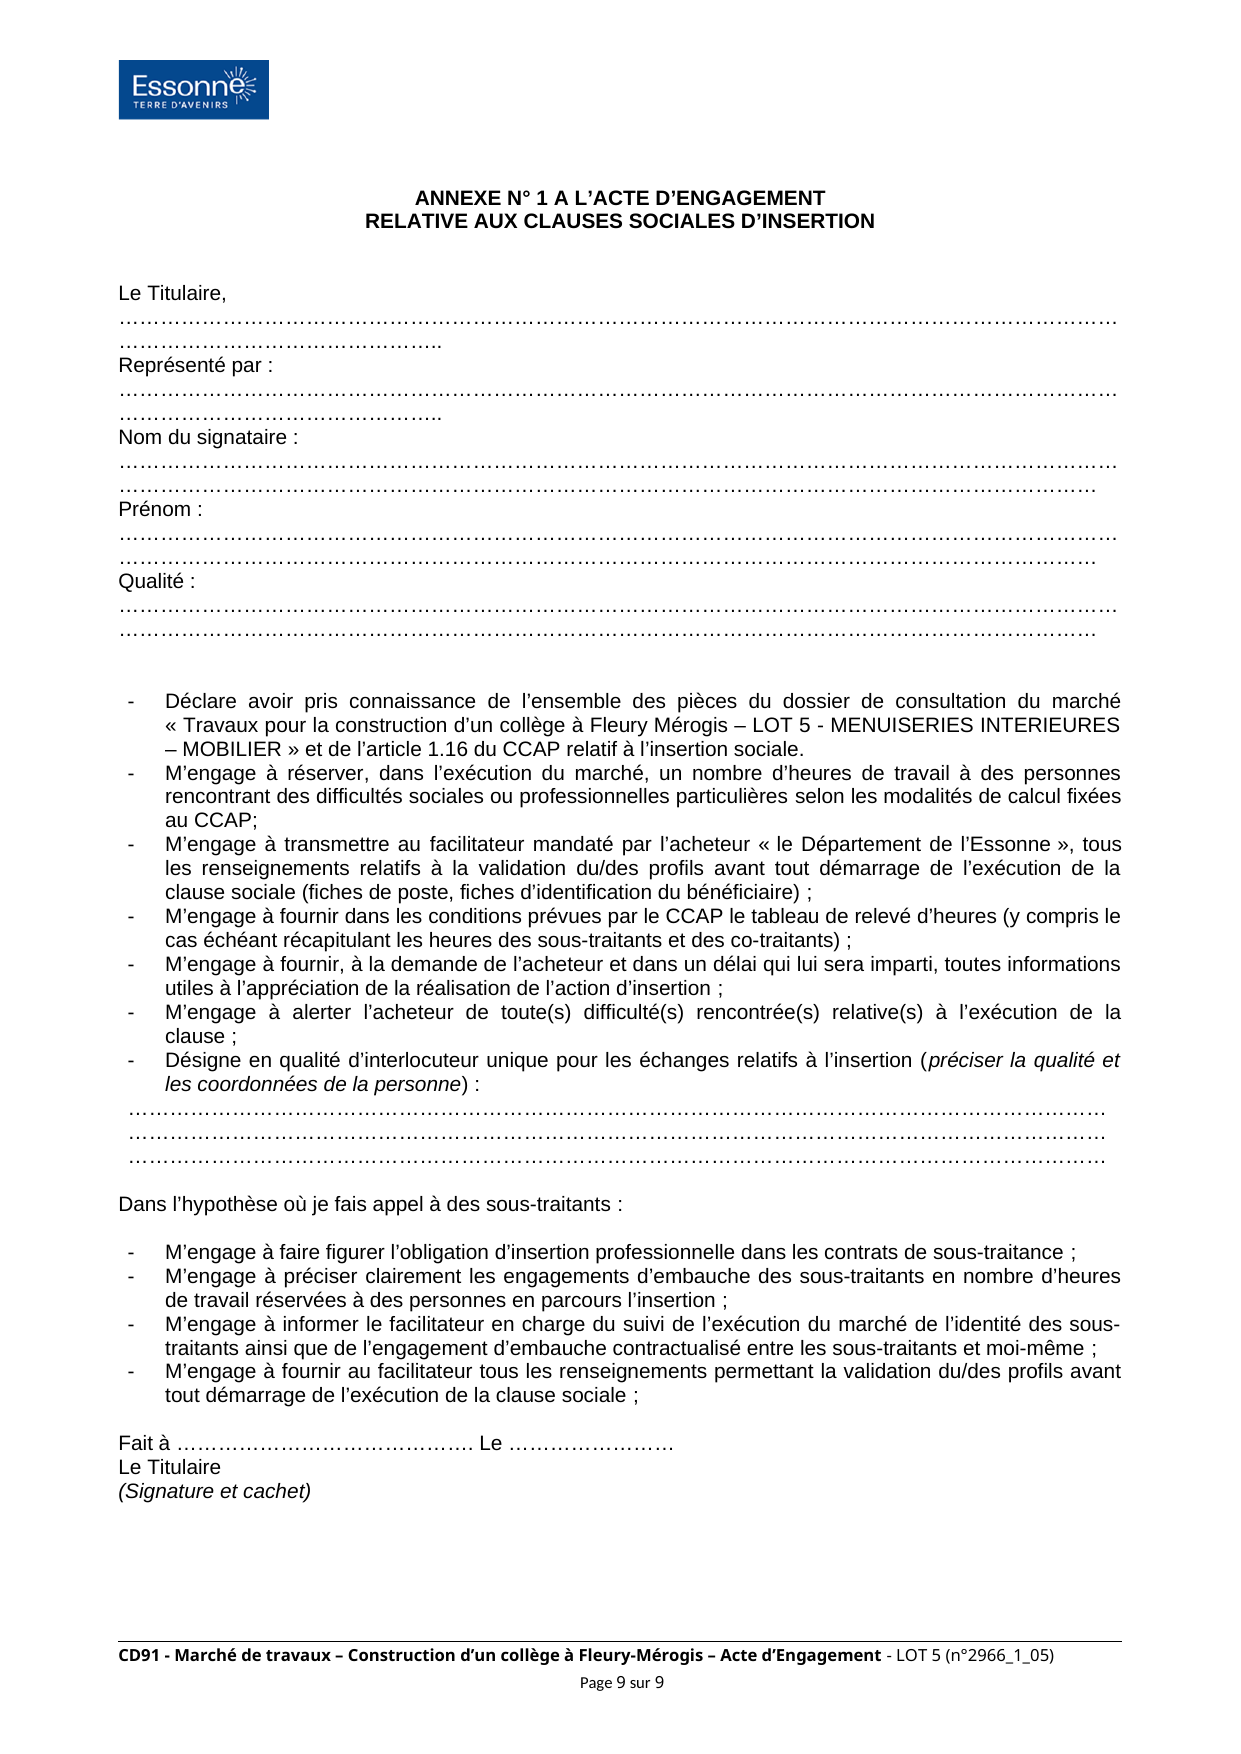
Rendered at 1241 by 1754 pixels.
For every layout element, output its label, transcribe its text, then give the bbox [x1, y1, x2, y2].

list M’engage à fournir au facilitateur tous les renseignements permettant la validation du/des profils avant tout démarrage de l’exécution de la clause sociale ; [127, 1359, 1122, 1407]
list Déclare avoir pris connaissance de l’ensemble des pièces du dossier de consultation du marché « Travaux pour la construction d’un collège à Fleury Mérogis – LOT 5 - MENUISERIES INTERIEURES – MOBILIER » et de l’article 1.16 du CCAP relatif à l’insertion sociale. [127, 688, 1122, 760]
text Prénom : [118, 497, 1122, 521]
list M’engage à fournir dans les conditions prévues par le CCAP le tableau de relevé d’heures (y compris le cas échéant récapitulant les heures des sous-traitants et des co-traitants) ; [127, 904, 1122, 952]
text Qualité : [118, 569, 1122, 593]
list Désigne en qualité d’interlocuteur unique pour les échanges relatifs à l’insertion (préciser la qualité et les coordonnées de la personne) : [127, 1048, 1122, 1096]
text …………………………………………………………………………………………………………………………………………………………………………………………………………………………………………………………… [118, 521, 1122, 569]
text ………………………………………………………………………………………………………………………………………………………………………………………………………………………………………………………… [127, 1096, 1122, 1144]
text Représenté par : [118, 353, 1122, 377]
text (Signature et cachet) [118, 1479, 1122, 1503]
list M’engage à fournir, à la demande de l’acheteur et dans un délai qui lui sera imparti, toutes informations utiles à l’appréciation de la réalisation de l’action d’insertion ; [127, 952, 1122, 1000]
text ANNEXE N° 1 A L’ACTE D’ENGAGEMENT [118, 185, 1122, 209]
list M’engage à faire figurer l’obligation d’insertion professionnelle dans les contrats de sous-traitance ; [127, 1239, 1122, 1263]
list M’engage à informer le facilitateur en charge du suivi de l’exécution du marché de l’identité des sous-traitants ainsi que de l’engagement d’embauche contractualisé entre les sous-traitants et moi-même ; [127, 1311, 1122, 1359]
text RELATIVE AUX CLAUSES SOCIALES D’INSERTION [118, 209, 1122, 233]
text Le Titulaire, [118, 281, 1122, 305]
list M’engage à préciser clairement les engagements d’embauche des sous-traitants en nombre d’heures de travail réservées à des personnes en parcours l’insertion ; [127, 1263, 1122, 1311]
text ……………………………………………………………………………………………………………………………………………………………………….. [118, 305, 1122, 353]
list M’engage à transmettre au facilitateur mandaté par l’acheteur « le Département de l’Essonne », tous les renseignements relatifs à la validation du/des profils avant tout démarrage de l’exécution de la clause sociale (fiches de poste, fiches d’identification du bénéficiaire) ; [127, 832, 1122, 904]
text Nom du signataire : [118, 425, 1122, 449]
text …………………………………………………………………………………………………………………………… [127, 1144, 1122, 1168]
text Fait à ……………………………………. Le …………………… [118, 1431, 1122, 1455]
text ……………………………………………………………………………………………………………………………………………………………………….. [118, 377, 1122, 425]
text …………………………………………………………………………………………………………………………………………………………………………………………………………………………………………………………… [118, 449, 1122, 497]
text …………………………………………………………………………………………………………………………………………………………………………………………………………………………………………………………… [118, 593, 1122, 641]
picture [118, 60, 269, 120]
list M’engage à alerter l’acheteur de toute(s) difficulté(s) rencontrée(s) relative(s) à l’exécution de la clause ; [127, 1000, 1122, 1048]
text Dans l’hypothèse où je fais appel à des sous-traitants : [118, 1192, 1122, 1216]
list M’engage à réserver, dans l’exécution du marché, un nombre d’heures de travail à des personnes rencontrant des difficultés sociales ou professionnelles particulières selon les modalités de calcul fixées au CCAP; [127, 760, 1122, 832]
text Le Titulaire [118, 1455, 1122, 1479]
